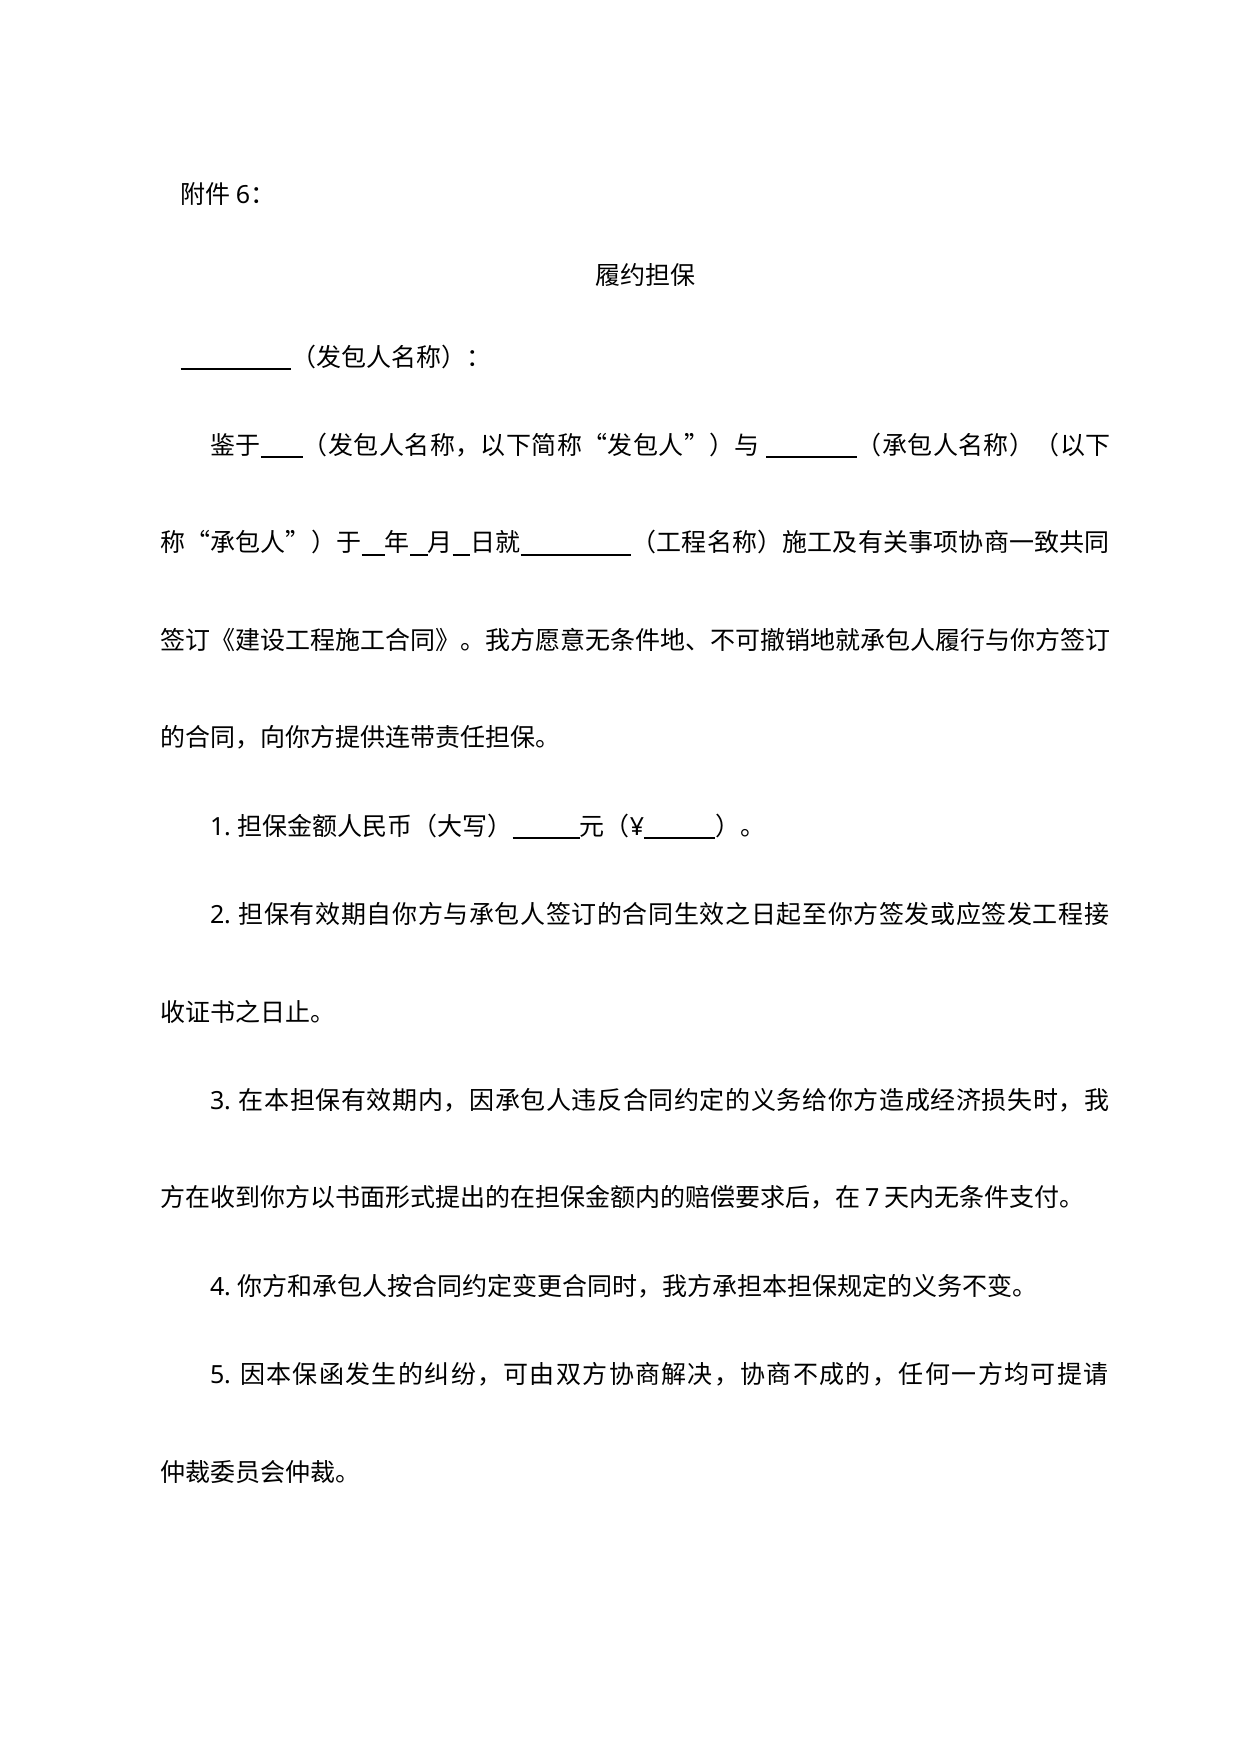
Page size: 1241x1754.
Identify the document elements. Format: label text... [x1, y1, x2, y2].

text 3. 在本担保有效期内，因承包人违反合同约定的义务给你方造成经济损失时，我方在收到你方以书面形式提出的在担保金额内的赔偿要求后，在7天内无条件支付。 [160, 1066, 1110, 1228]
text 履约担保 [160, 241, 1110, 306]
text 附件6： [160, 160, 1110, 225]
text 5. 因本保函发生的纠纷，可由双方协商解决，协商不成的，任何一方均可提请 仲裁委员会仲裁。 [160, 1340, 1110, 1503]
text 1. 担保金额人民币（大写） 元（¥ ）。 [160, 792, 1110, 857]
text （发包人名称）： [160, 323, 1110, 388]
text 2. 担保有效期自你方与承包人签订的合同生效之日起至你方签发或应签发工程接收证书之日止。 [160, 880, 1110, 1043]
text 4. 你方和承包人按合同约定变更合同时，我方承担本担保规定的义务不变。 [160, 1252, 1110, 1317]
text 鉴于 （发包人名称，以下简称“发包人”）与 （承包人名称）（以下称“承包人”）于 年 月 日就 （工程名称）施工及有关事项协商一致共同签订《建设工程施工合同》。我方愿意无条件地、不可撤销地就承包人履行与你方签订的合同，向你方提供连带责任担保。 [160, 411, 1110, 768]
